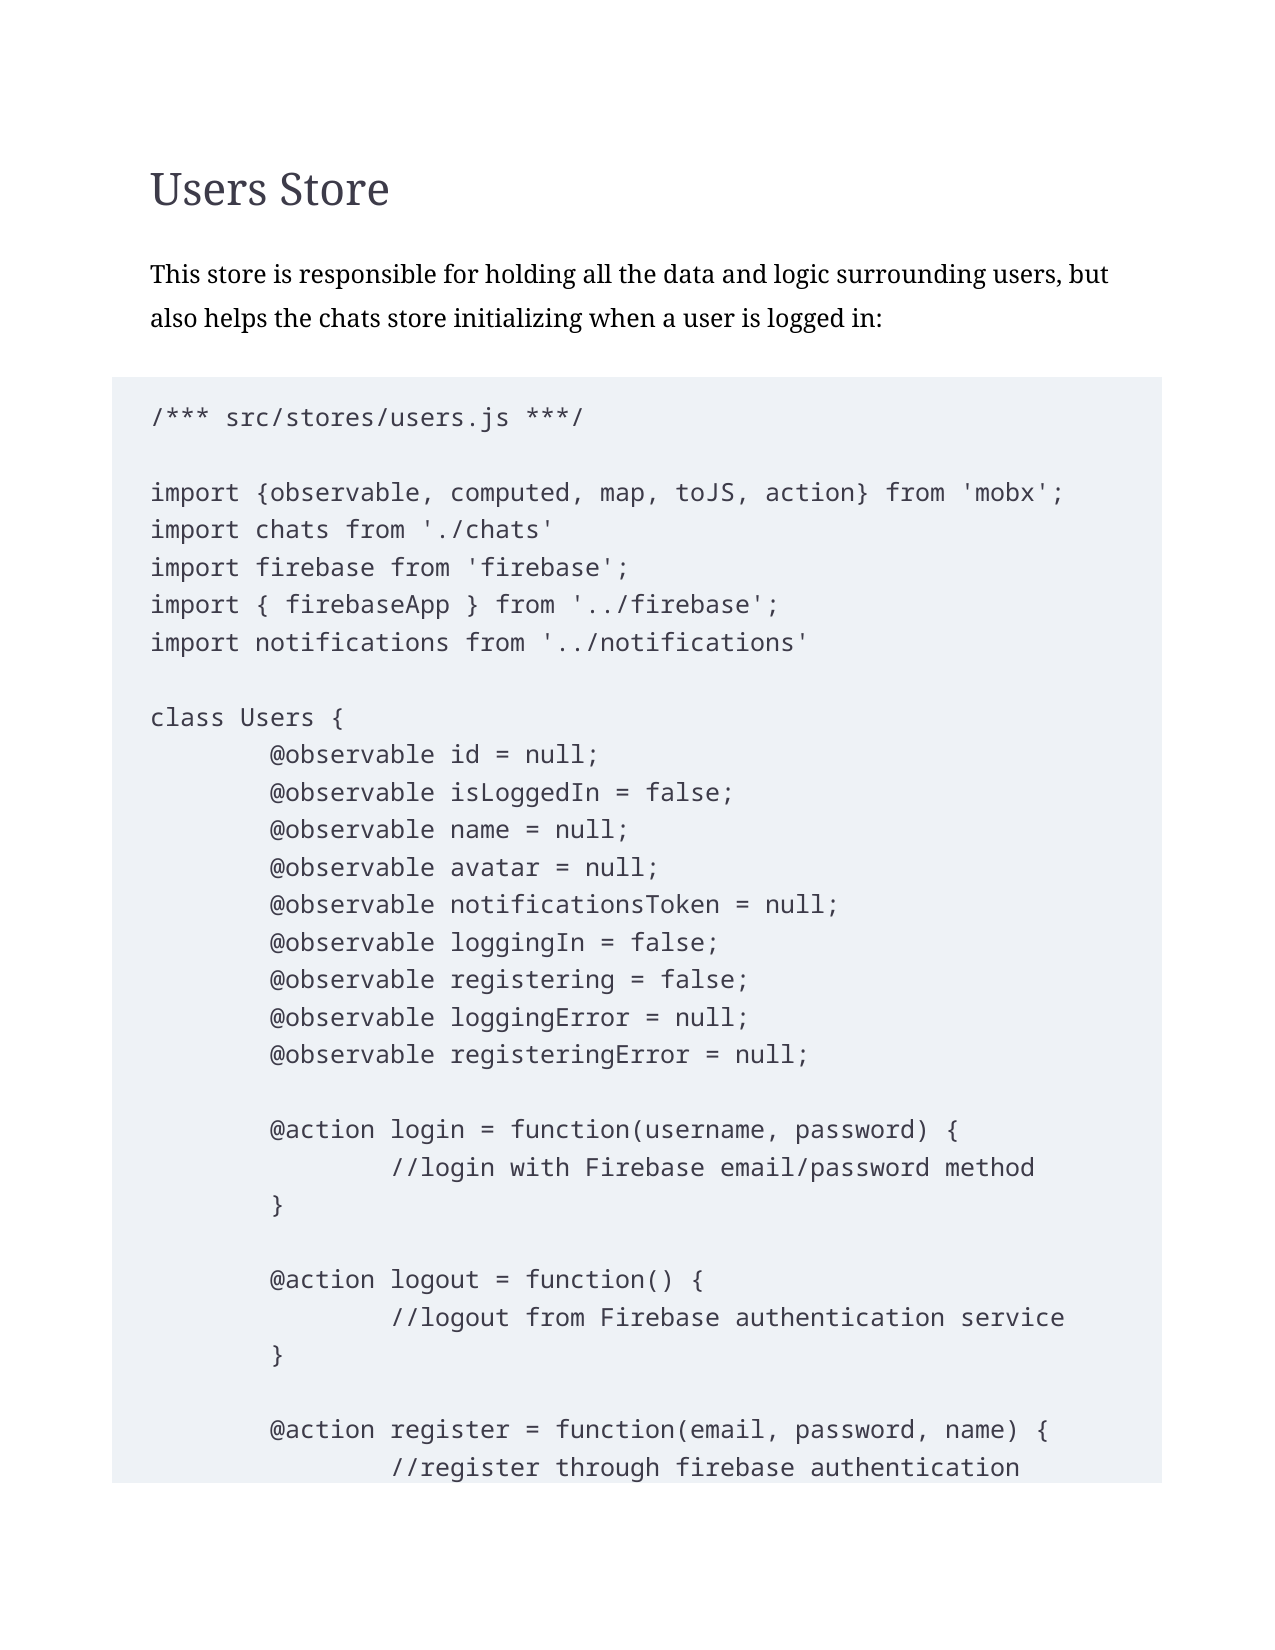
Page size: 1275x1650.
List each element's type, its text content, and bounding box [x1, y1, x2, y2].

subtitle Users Store [150, 150, 1125, 219]
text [112, 377, 1162, 1483]
text This store is responsible for holding all the data and logic surrounding users, but also helps the chats store initializing when a user is logged in: [150, 247, 1125, 334]
